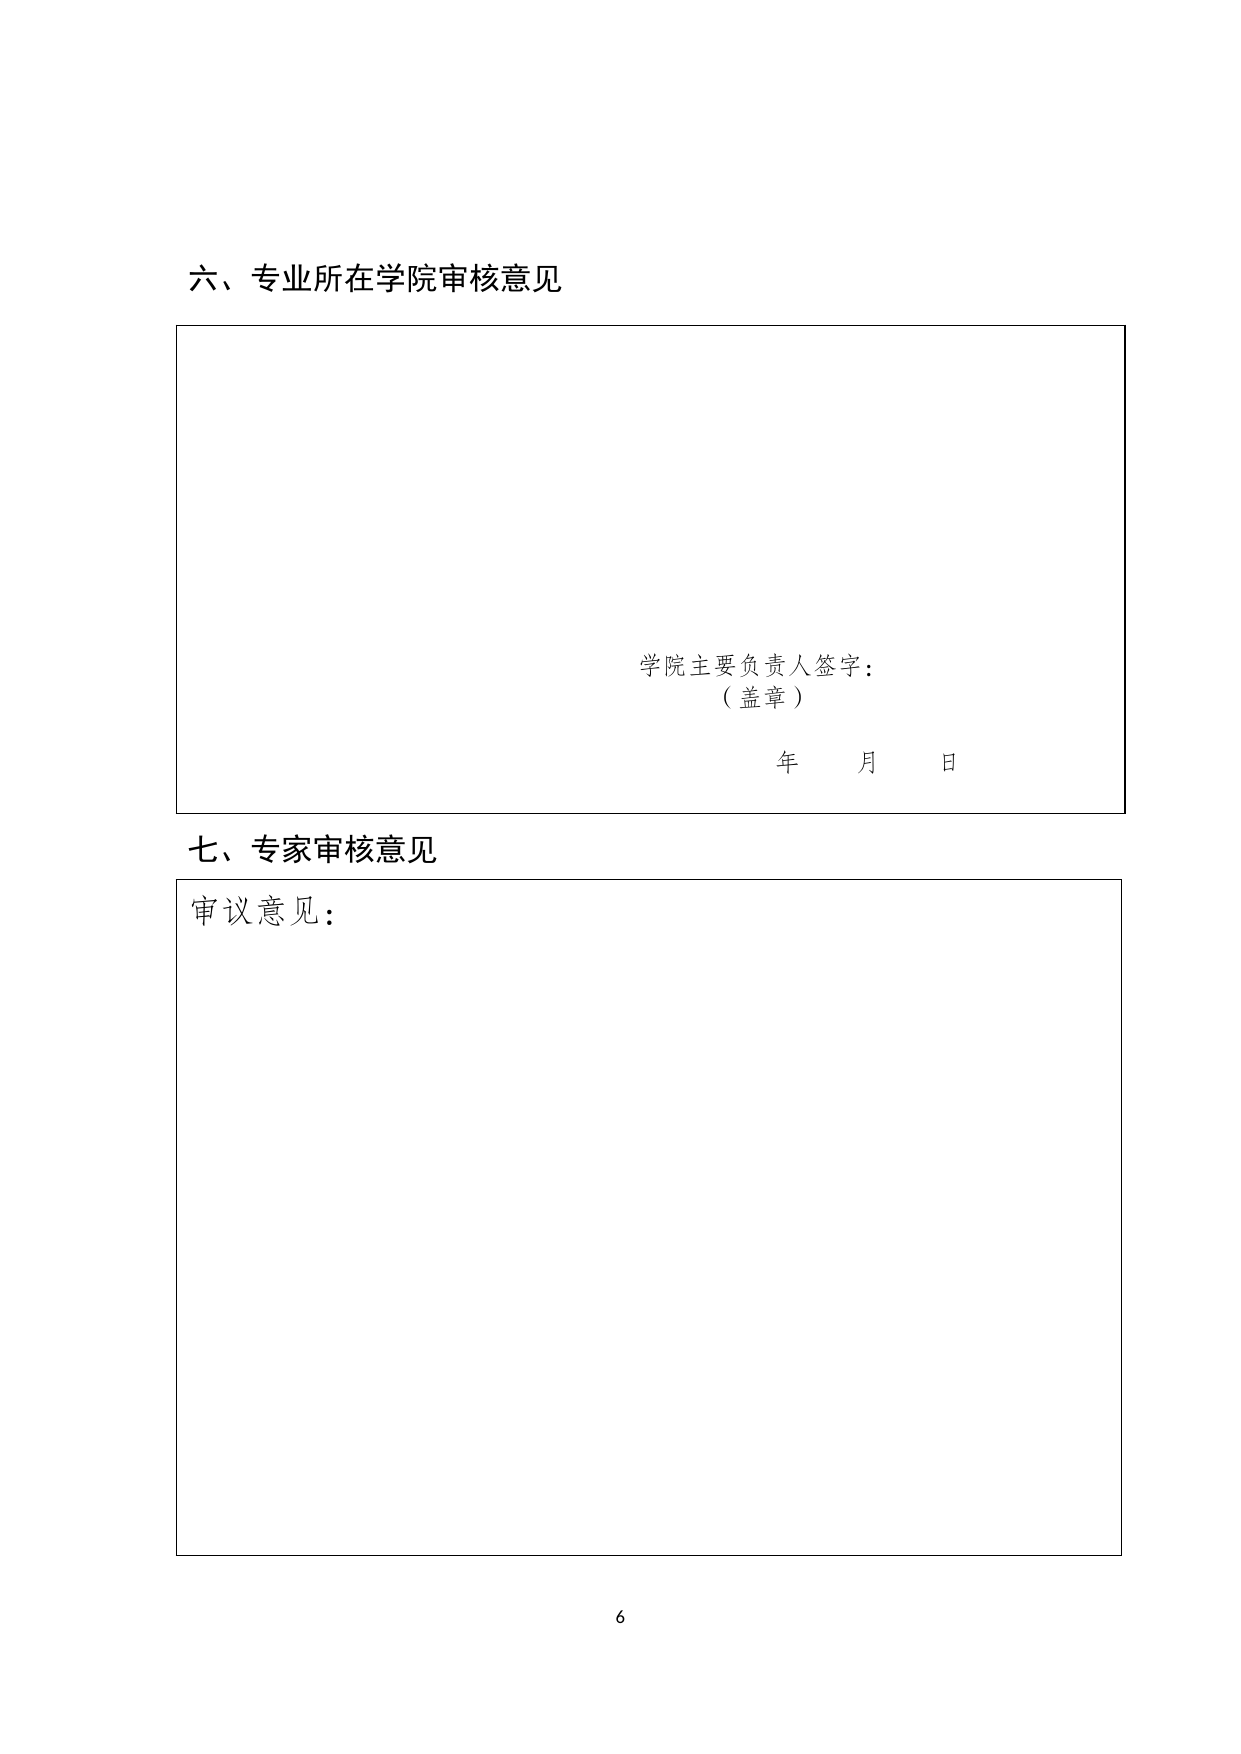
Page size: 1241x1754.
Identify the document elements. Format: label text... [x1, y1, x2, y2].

text 七、专家审核意见 [187, 814, 1053, 879]
table_header 学院主要负责人签字： （盖章） 年 月 日 [177, 326, 1124, 813]
text 六、专业所在学院审核意见 [187, 243, 1053, 308]
table_header 审议意见： [177, 880, 1121, 1555]
